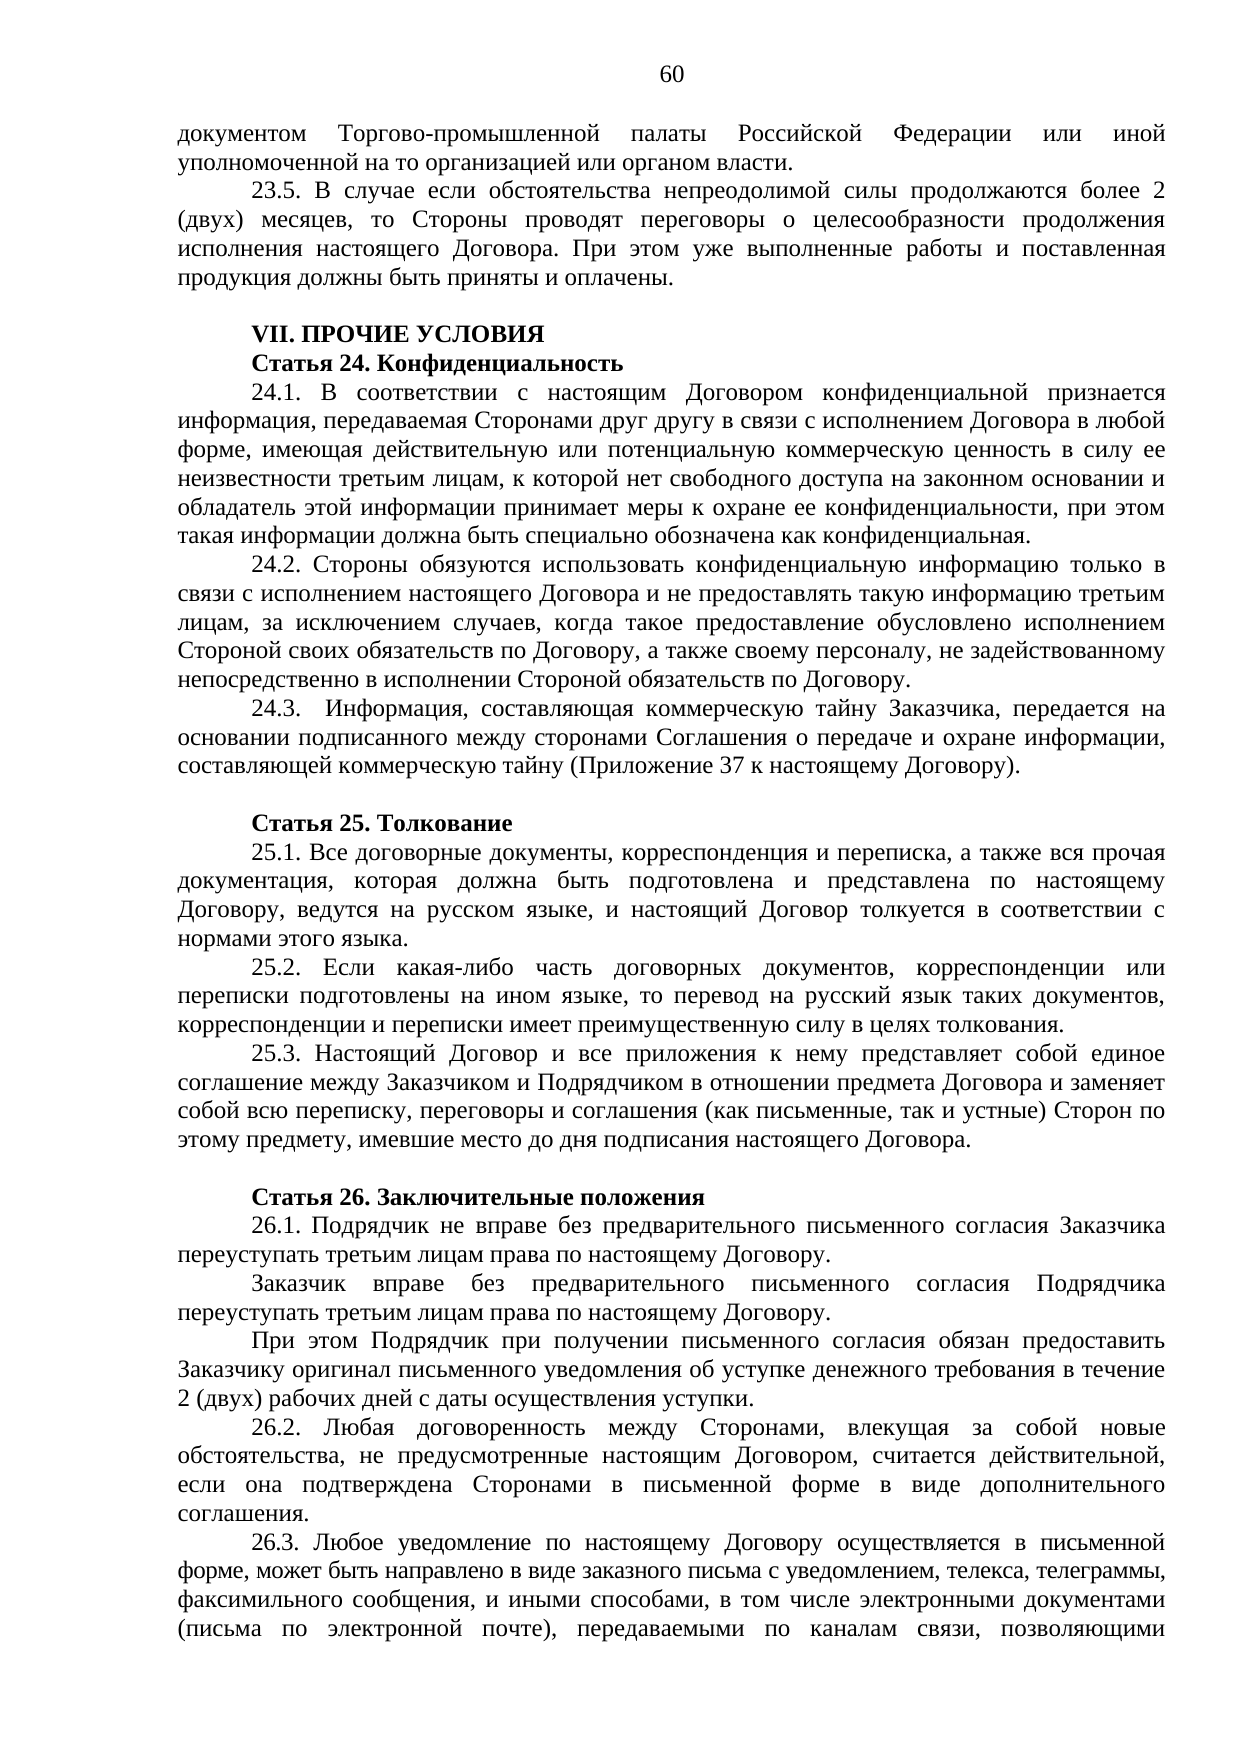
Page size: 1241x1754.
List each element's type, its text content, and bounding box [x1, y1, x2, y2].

text 25.1. Все договорные документы, корреспонденция и переписка, а также вся прочая документация, которая должна быть подготовлена и представлена по настоящему Договору, ведутся на русском языке, и настоящий Договор толкуется в соответствии с нормами этого языка. [177, 837, 1166, 952]
text 25.2. Если какая-либо часть договорных документов, корреспонденции или переписки подготовлены на ином языке, то перевод на русский язык таких документов, корреспонденции и переписки имеет преимущественную силу в целях толкования. [177, 952, 1166, 1038]
text Статья 25. Толкование [177, 808, 1166, 837]
text 24.3. Информация, составляющая коммерческую тайну Заказчика, передается на основании подписанного между сторонами Соглашения о передаче и охране информации, составляющей коммерческую тайну (Приложение 37 к настоящему Договору). [177, 693, 1166, 779]
text 25.3. Настоящий Договор и все приложения к нему представляет собой единое соглашение между Заказчиком и Подрядчиком в отношении предмета Договора и заменяет собой всю переписку, переговоры и соглашения (как письменные, так и устные) Сторон по этому предмету, имевшие место до дня подписания настоящего Договора. [177, 1038, 1166, 1153]
text При этом Подрядчик при получении письменного согласия обязан предоставить Заказчику оригинал письменного уведомления об уступке денежного требования в течение 2 (двух) рабочих дней с даты осуществления уступки. [177, 1326, 1166, 1412]
list Статья 24. Конфиденциальность [177, 348, 1166, 377]
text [177, 1527, 1166, 1642]
text 23.5. В случае если обстоятельства непреодолимой силы продолжаются более 2 (двух) месяцев, то Стороны проводят переговоры о целесообразности продолжения исполнения настоящего Договора. При этом уже выполненные работы и поставленная продукция должны быть приняты и оплачены. [177, 176, 1166, 291]
text Статья 26. Заключительные положения [177, 1182, 1166, 1211]
text 24.2. Стороны обязуются использовать конфиденциальную информацию только в связи с исполнением настоящего Договора и не предоставлять такую информацию третьим лицам, за исключением случаев, когда такое предоставление обусловлено исполнением Стороной своих обязательств по Договору, а также своему персоналу, не задействованному непосредственно в исполнении Стороной обязательств по Договору. [177, 549, 1166, 693]
text 26.2. Любая договоренность между Сторонами, влекущая за собой новые обстоятельства, не предусмотренные настоящим Договором, считается действительной, если она подтверждена Сторонами в письменной форме в виде дополнительного соглашения. [177, 1412, 1166, 1527]
text 24.1. В соответствии с настоящим Договором конфиденциальной признается информация, передаваемая Сторонами друг другу в связи с исполнением Договора в любой форме, имеющая действительную или потенциальную коммерческую ценность в силу ее неизвестности третьим лицам, к которой нет свободного доступа на законном основании и обладатель этой информации принимает меры к охране ее конфиденциальности, при этом такая информации должна быть специально обозначена как конфиденциальная. [177, 377, 1166, 549]
list VII. ПРОЧИЕ УСЛОВИЯ [177, 319, 1166, 348]
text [177, 118, 1166, 176]
text 26.1. Подрядчик не вправе без предварительного письменного согласия Заказчика переуступать третьим лицам права по настоящему Договору. [177, 1211, 1166, 1268]
text Заказчик вправе без предварительного письменного согласия Подрядчика переуступать третьим лицам права по настоящему Договору. [177, 1268, 1166, 1326]
